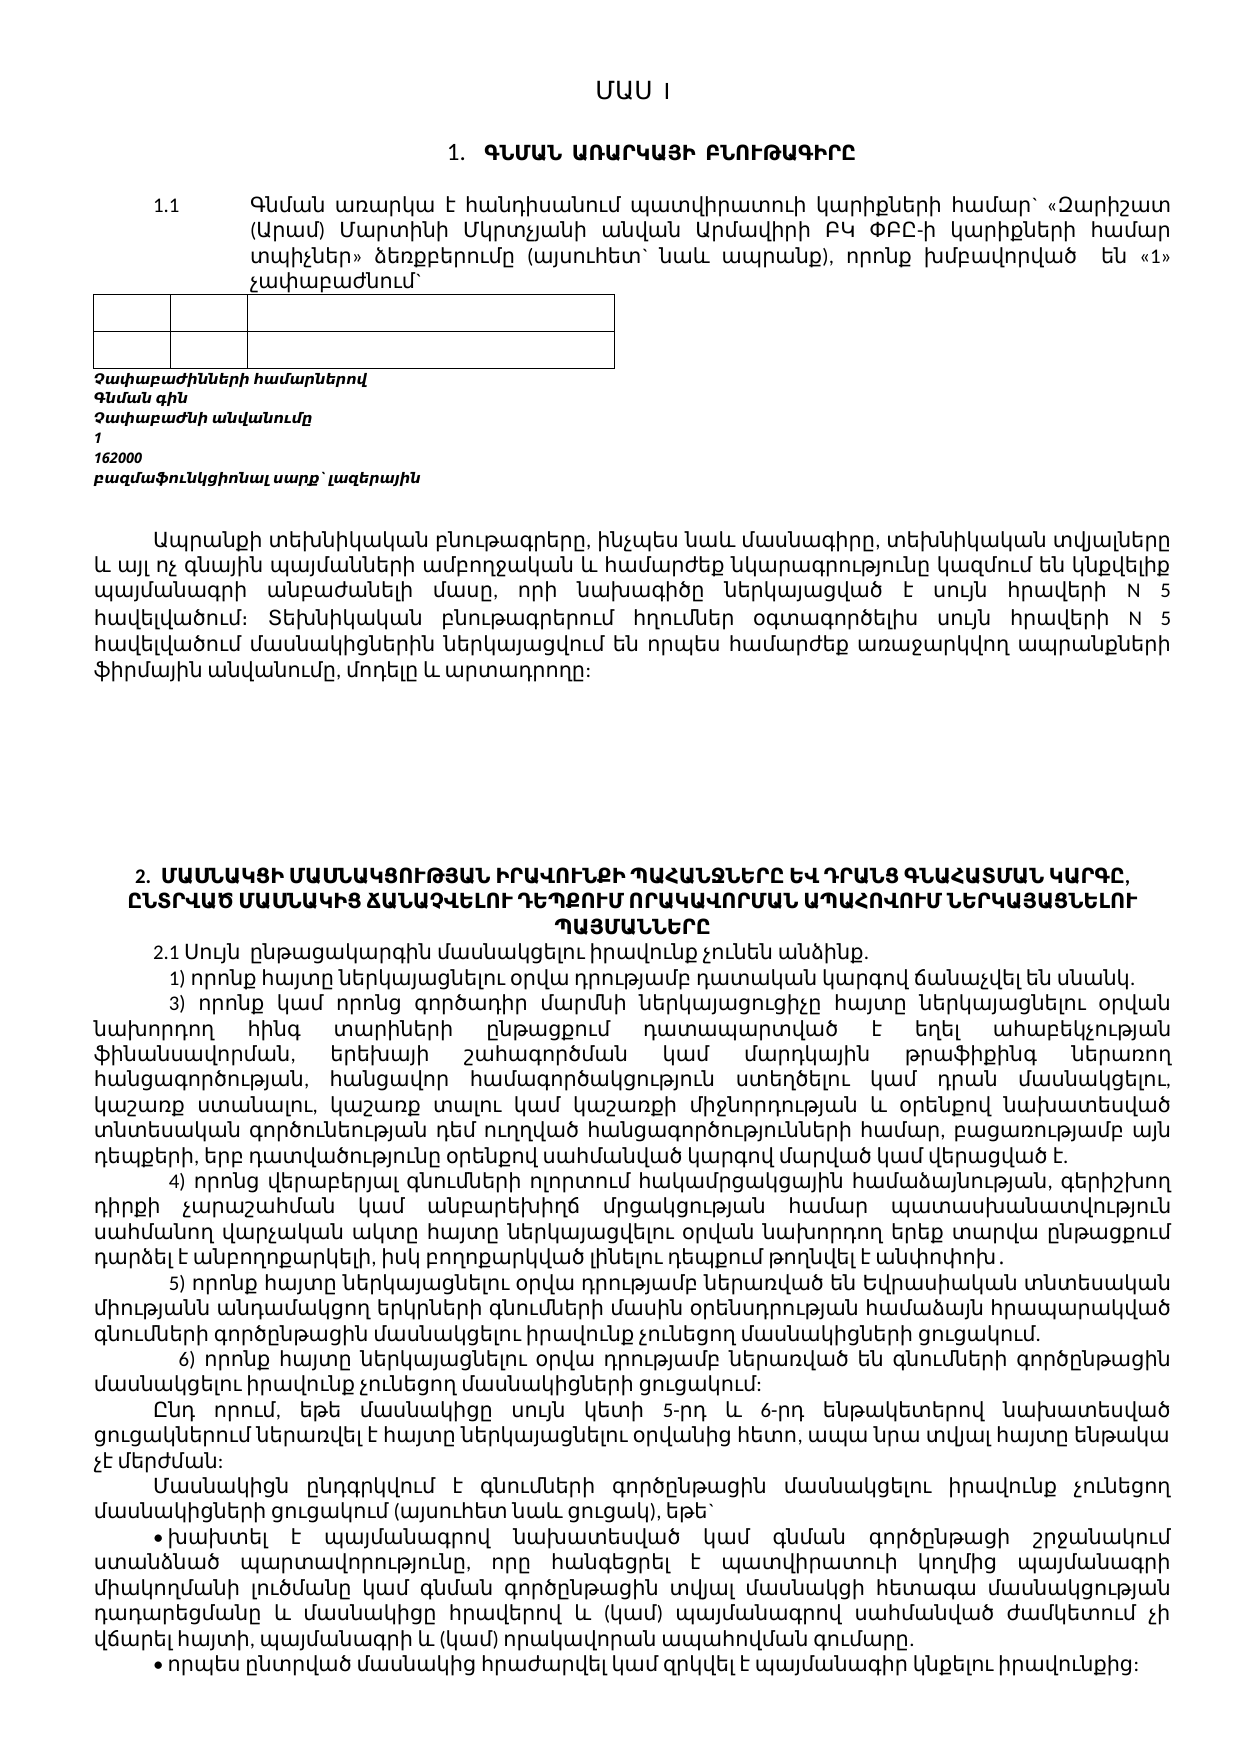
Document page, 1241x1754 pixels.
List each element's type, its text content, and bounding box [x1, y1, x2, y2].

text 3) որոնք կամ որոնց գործադիր մարմնի ներկայացուցիչը հայտը ներկայացնելու օրվան նախորդող հինգ տարիների ընթացքում դատապարտված է եղել ահաբեկչության ֆինանսավորման, երեխայի շահագործման կամ մարդկային թրաֆիքինգ ներառող հանցագործության, հանցավոր համագործակցություն ստեղծելու կամ դրան մասնակցելու, կաշառք ստանալու, կաշառք տալու կամ կաշառքի միջնորդության և օրենքով նախատեսված տնտեսական գործունեության դեմ ուղղված հանցագործությունների համար, բացառությամբ այն դեպքերի, երբ դատվածությունը օրենքով սահմանված կարգով մարված կամ վերացված է. [94, 990, 1171, 1168]
text Ընդ որում, եթե մասնակիցը սույն կետի 5-րդ և 6-րդ ենթակետերով նախատեսված ցուցակներում ներառվել է հայտը ներկայացնելու օրվանից հետո, ապա նրա տվյալ հայտը ենթակա չէ մերժման: [94, 1397, 1171, 1473]
text • որպես ընտրված մասնակից հրաժարվել կամ զրկվել է պայմանագիր կնքելու իրավունքից: [94, 1651, 1171, 1677]
text 6) որոնք հայտը ներկայացնելու օրվա դրությամբ ներառված են գնումների գործընթացին մասնակցելու իրավունք չունեցող մասնակիցների ցուցակում: [94, 1346, 1171, 1397]
text 5) որոնք հայտը ներկայացնելու օրվա դրությամբ ներառված են Եվրասիական տնտեսական միությանն անդամակցող երկրների գնումների մասին օրենսդրության համաձայն հրապարակված գնումների գործընթացին մասնակցելու իրավունք չունեցող մասնակիցների ցուցակում. [94, 1270, 1171, 1346]
text Ապրանքի տեխնիկական բնութագրերը, ինչպես նաև մասնագիրը, տեխնիկական տվյալները և այլ ոչ գնային պայմանների ամբողջական և համարժեք նկարագրությունը կազմում են կնքվելիք պայմանագրի անբաժանելի մասը, որի նախագիծը ներկայացված է սույն հրավերի N 5 հավելվածում։ Տեխնիկական բնութագրերում հղումներ օգտագործելիս սույն հրավերի N 5 հավելվածում մասնակիցներին ներկայացվում են որպես համարժեք առաջարկվող ապրանքների ֆիրմային անվանումը, մոդելը և արտադրողը: [94, 527, 1171, 682]
text 2. ՄԱՍՆԱԿՑԻ ՄԱՍՆԱԿՑՈՒԹՅԱՆ ԻՐԱՎՈՒՆՔԻ ՊԱՀԱՆՋՆԵՐԸ ԵՎ ԴՐԱՆՑ ԳՆԱՀԱՏՄԱՆ ԿԱՐԳԸ, ԸՆՏՐՎԱԾ ՄԱՍՆԱԿԻՑ ՃԱՆԱՉՎԵԼՈՒ ԴԵՊՔՈՒՄ ՈՐԱԿԱՎՈՐՄԱՆ ԱՊԱՀՈՎՈՒՄ ՆԵՐԿԱՅԱՑՆԵԼՈՒ ՊԱՅՄԱՆՆԵՐԸ [94, 863, 1171, 939]
list ԳՆՄԱՆ ԱՌԱՐԿԱՅԻ ԲՆՈՒԹԱԳԻՐԸ [131, 136, 1171, 167]
text 2.1 Սույն ընթացակարգին մասնակցելու իրավունք չունեն անձինք. [94, 939, 1171, 965]
text Մասնակիցն ընդգրկվում է գնումների գործընթացին մասնակցելու իրավունք չունեցող մասնակիցների ցուցակում (այսուհետ նաև ցուցակ), եթե` [94, 1473, 1171, 1524]
text 4) որոնց վերաբերյալ գնումների ոլորտում հակամրցակցային համաձայնության, գերիշխող դիրքի չարաշահման կամ անբարեխիղճ մրցակցության համար պատասխանատվություն սահմանող վարչական ակտը հայտը ներկայացվելու օրվան նախորդող երեք տարվա ընթացքում դարձել է անբողոքարկելի, իսկ բողոքարկված լինելու դեպքում թողնվել է անփոփոխ․ [94, 1168, 1171, 1270]
text • խախտել է պայմանագրով նախատեսված կամ գնման գործընթացի շրջանակում ստանձնած պարտավորությունը, որը հանգեցրել է պատվիրատուի կողմից պայմանագրի միակողմանի լուծմանը կամ գնման գործընթացին տվյալ մասնակցի հետագա մասնակցության դադարեցմանը և մասնակիցը հրավերով և (կամ) պայմանագրով սահմանված ժամկետում չի վճարել հայտի, պայմանագրի և (կամ) որակավորան ապահովման գումարը. [94, 1524, 1171, 1651]
text ՄԱՍ I [94, 75, 1171, 106]
subtitle Գնման առարկա է հանդիսանում պատվիրատուի կարիքների համար` «Զարիշատ (Արամ) Մարտինի Մկրտչյանի անվան Արմավիրի ԲԿ ՓԲԸ-ի կարիքների համար տպիչներ» ձեռքբերումը (այսուհետ` նաև ապրանք), որոնք խմբավորված են «1» չափաբաժնում` [153, 192, 1171, 294]
text 1) որոնք հայտը ներկայացնելու օրվա դրությամբ դատական կարգով ճանաչվել են սնանկ. [94, 965, 1171, 990]
